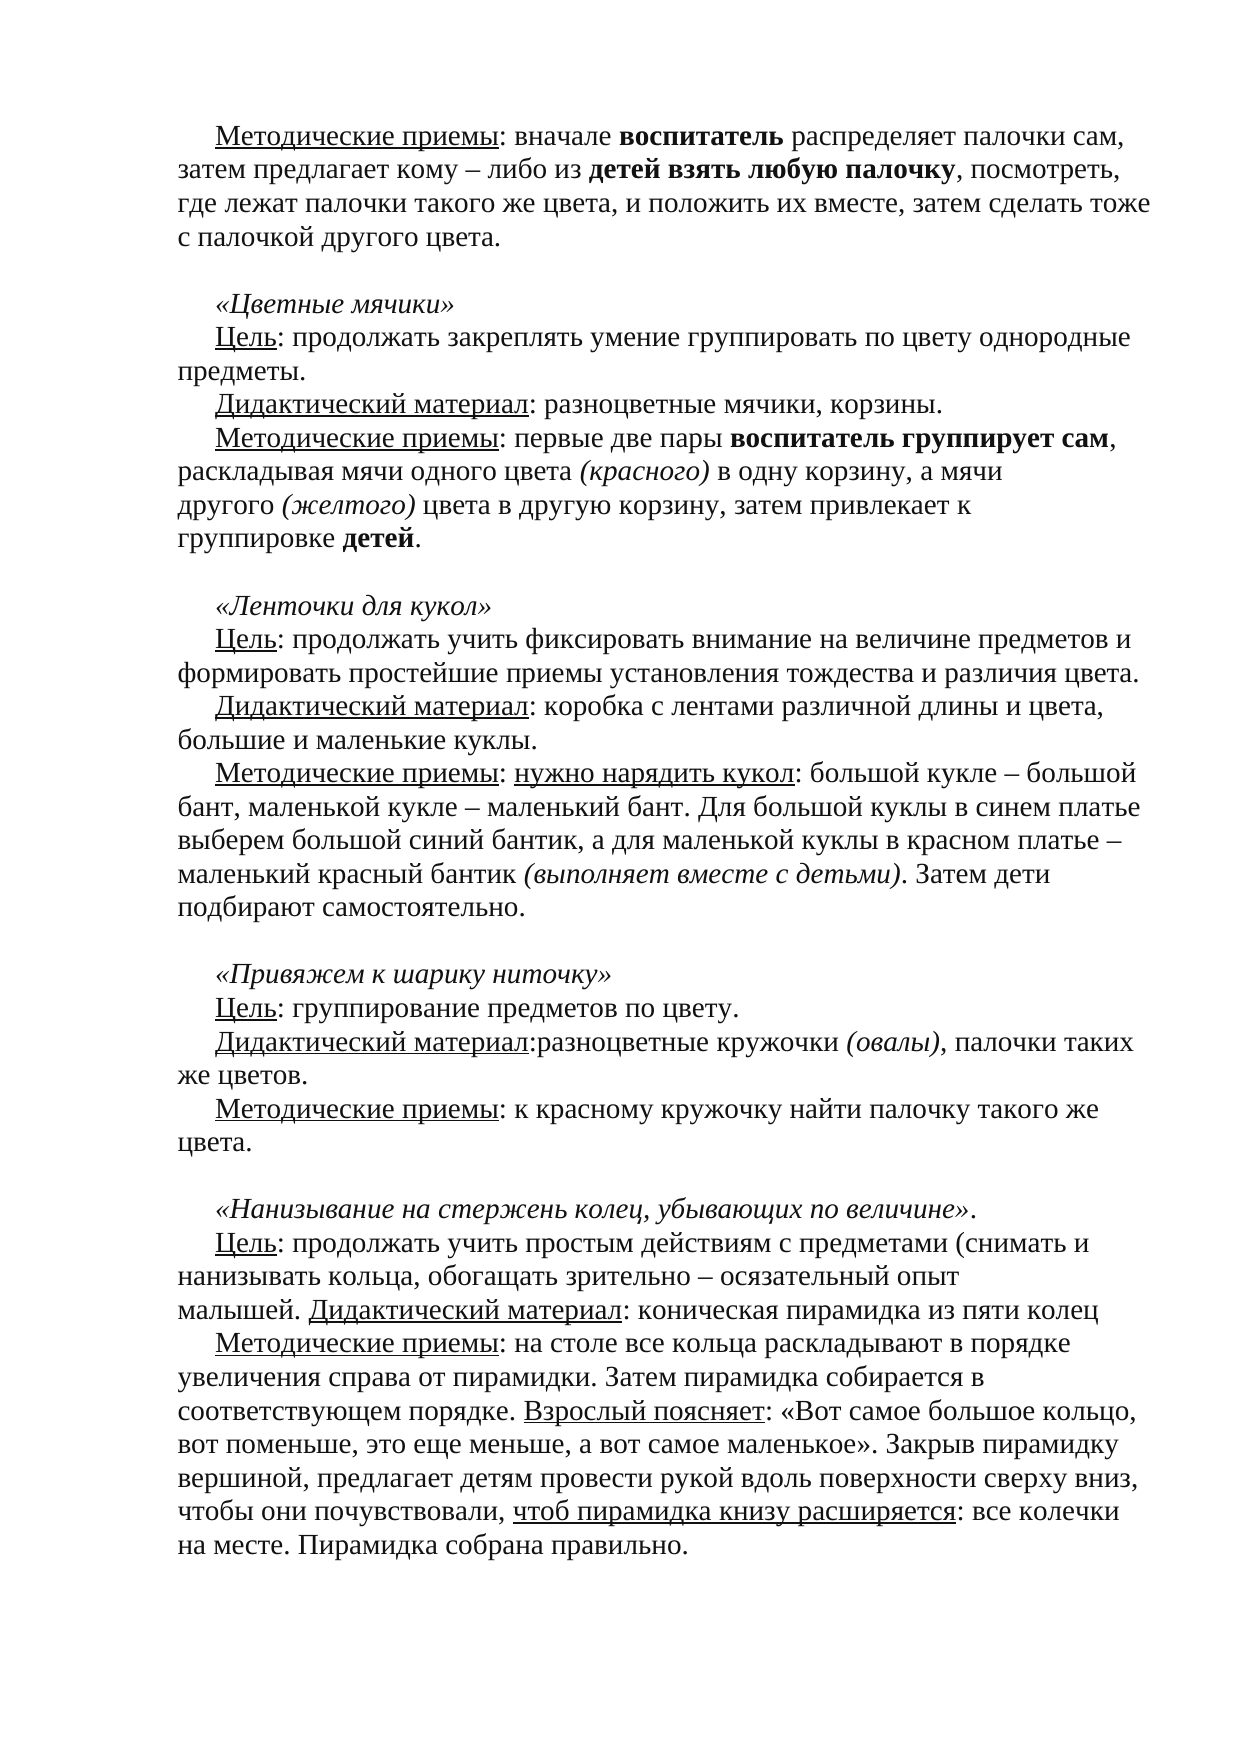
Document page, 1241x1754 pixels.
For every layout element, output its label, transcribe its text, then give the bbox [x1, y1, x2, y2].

text Методические приемы: вначале воспитатель распределяет палочки сам, затем предлагает кому – либо из детей взять любую палочку, посмотреть, где лежат палочки такого же цвета, и положить их вместе, затем сделать тоже с палочкой другого цвета. [177, 118, 1152, 252]
text Дидактический материал: разноцветные мячики, корзины. [177, 386, 1152, 420]
text Цель: продолжать закреплять умение группировать по цвету однородные предметы. [177, 319, 1152, 386]
text «Нанизывание на стержень колец, убывающих по величине». [177, 1191, 1152, 1225]
text Методические приемы: на столе все кольца раскладывают в порядке увеличения справа от пирамидки. Затем пирамидка собирается в соответствующем порядке. Взрослый поясняет: «Вот самое большое кольцо, вот поменьше, это еще меньше, а вот самое маленькое». Закрыв пирамидку вершиной, предлагает детям провести рукой вдоль поверхности сверху вниз, чтобы они почувствовали, чтоб пирамидка книзу расширяется: все колечки на месте. Пирамидка собрана правильно. [177, 1326, 1152, 1560]
text Методические приемы: нужно нарядить кукол: большой кукле – большой бант, маленькой кукле – маленький бант. Для большой куклы в синем платье выберем большой синий бантик, а для маленькой куклы в красном платье – маленький красный бантик (выполняет вместе с детьми). Затем дети подбирают самостоятельно. [177, 755, 1152, 923]
text Цель: продолжать учить фиксировать внимание на величине предметов и формировать простейшие приемы установления тождества и различия цвета. [177, 621, 1152, 688]
text Дидактический материал: коробка с лентами различной длины и цвета, большие и маленькие куклы. [177, 688, 1152, 755]
text Дидактический материал:разноцветные кружочки (овалы), палочки таких же цветов. [177, 1024, 1152, 1091]
text Цель: продолжать учить простым действиям с предметами (снимать и нанизывать кольца, обогащать зрительно – осязательный опыт малышей. Дидактический материал: коническая пирамидка из пяти колец [177, 1225, 1152, 1326]
text Цель: группирование предметов по цвету. [177, 990, 1152, 1024]
text Методические приемы: первые две пары воспитатель группирует сам, раскладывая мячи одного цвета (красного) в одну корзину, а мячи другого (желтого) цвета в другую корзину, затем привлекает к группировке детей. [177, 420, 1152, 554]
text Методические приемы: к красному кружочку найти палочку такого же цвета. [177, 1091, 1152, 1158]
text «Ленточки для кукол» [177, 588, 1152, 621]
text «Цветные мячики» [177, 286, 1152, 319]
text «Привяжем к шарику ниточку» [177, 957, 1152, 990]
